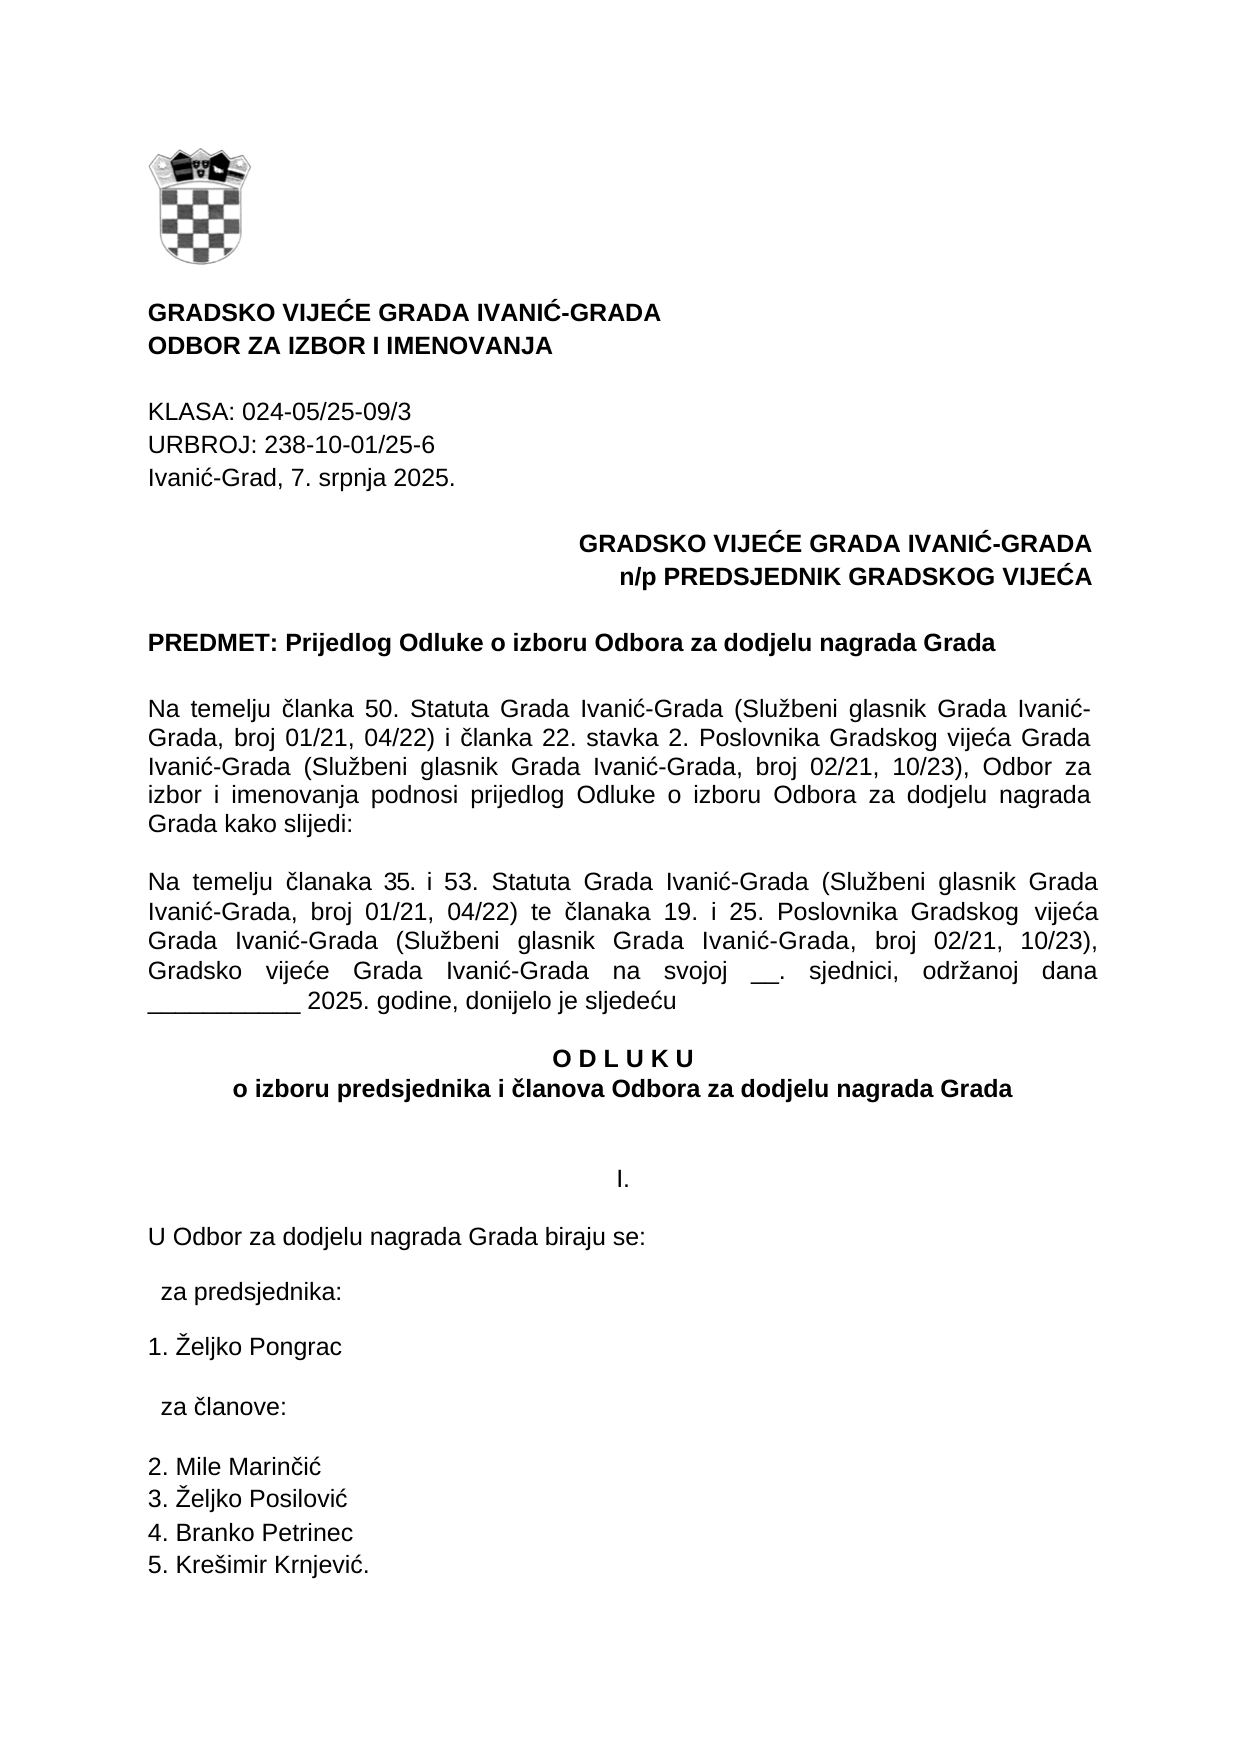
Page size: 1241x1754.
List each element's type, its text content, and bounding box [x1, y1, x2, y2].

text Na temelju članka 50. Statuta Grada Ivanić-Grada (Službeni glasnik Grada Ivanić-Grada, broj 01/21, 04/22) i članka 22. stavka 2. Poslovnika Gradskog vijeća Grada Ivanić-Grada (Službeni glasnik Grada Ivanić-Grada, broj 02/21, 10/23), Odbor za izbor i imenovanja podnosi prijedlog Odluke o izboru Odbora za dodjelu nagrada Grada kako slijedi: [148, 694, 1093, 838]
text za članove: [160, 1392, 1037, 1420]
text PREDMET: Prijedlog Odluke o izboru Odbora za dodjelu nagrada Grada [148, 628, 1093, 657]
text o izboru predsjednika i članova Odbora za dodjelu nagrada Grada [148, 1074, 1098, 1103]
text Na temelju članaka 35. i 53. Statuta Grada Ivanić-Grada (Službeni glasnik Grada Ivanić-Grada, broj 01/21, 04/22) te članaka 19. i 25. Poslovnika Gradskog vijeća Grada Ivanić-Grada (Službeni glasnik Grada Ivanić-Grada, broj 02/21, 10/23), Gradsko vijeće Grada Ivanić-Grada na svojoj __. sjednici, održanoj dana ___________ 2025. godine, donijelo je sljedeću [148, 867, 1098, 1015]
text KLASA: 024-05/25-09/3 [148, 397, 1093, 426]
text I. [148, 1164, 1098, 1192]
picture [147, 147, 253, 266]
text GRADSKO VIJEĆE GRADA IVANIĆ-GRADA [148, 529, 1093, 558]
text URBROJ: 238-10-01/25-6 [148, 430, 1093, 459]
text 3. Željko Posilović [148, 1484, 1093, 1513]
text U Odbor za dodjelu nagrada Grada biraju se: [148, 1222, 1100, 1251]
text 4. Branko Petrinec [148, 1517, 1093, 1546]
text ODBOR ZA IZBOR I IMENOVANJA [148, 331, 1093, 359]
text za predsjednika: [160, 1277, 735, 1306]
text n/p PREDSJEDNIK GRADSKOG VIJEĆA [148, 562, 1093, 591]
text Ivanić-Grad, 7. srpnja 2025. [148, 463, 1093, 492]
text 1. Željko Pongrac [148, 1332, 1037, 1361]
text 2. Mile Marinčić [148, 1451, 1093, 1480]
text O D L U K U [148, 1044, 1098, 1073]
text GRADSKO VIJEĆE GRADA IVANIĆ-GRADA [148, 298, 1093, 327]
text 5. Krešimir Krnjević. [148, 1551, 1093, 1579]
